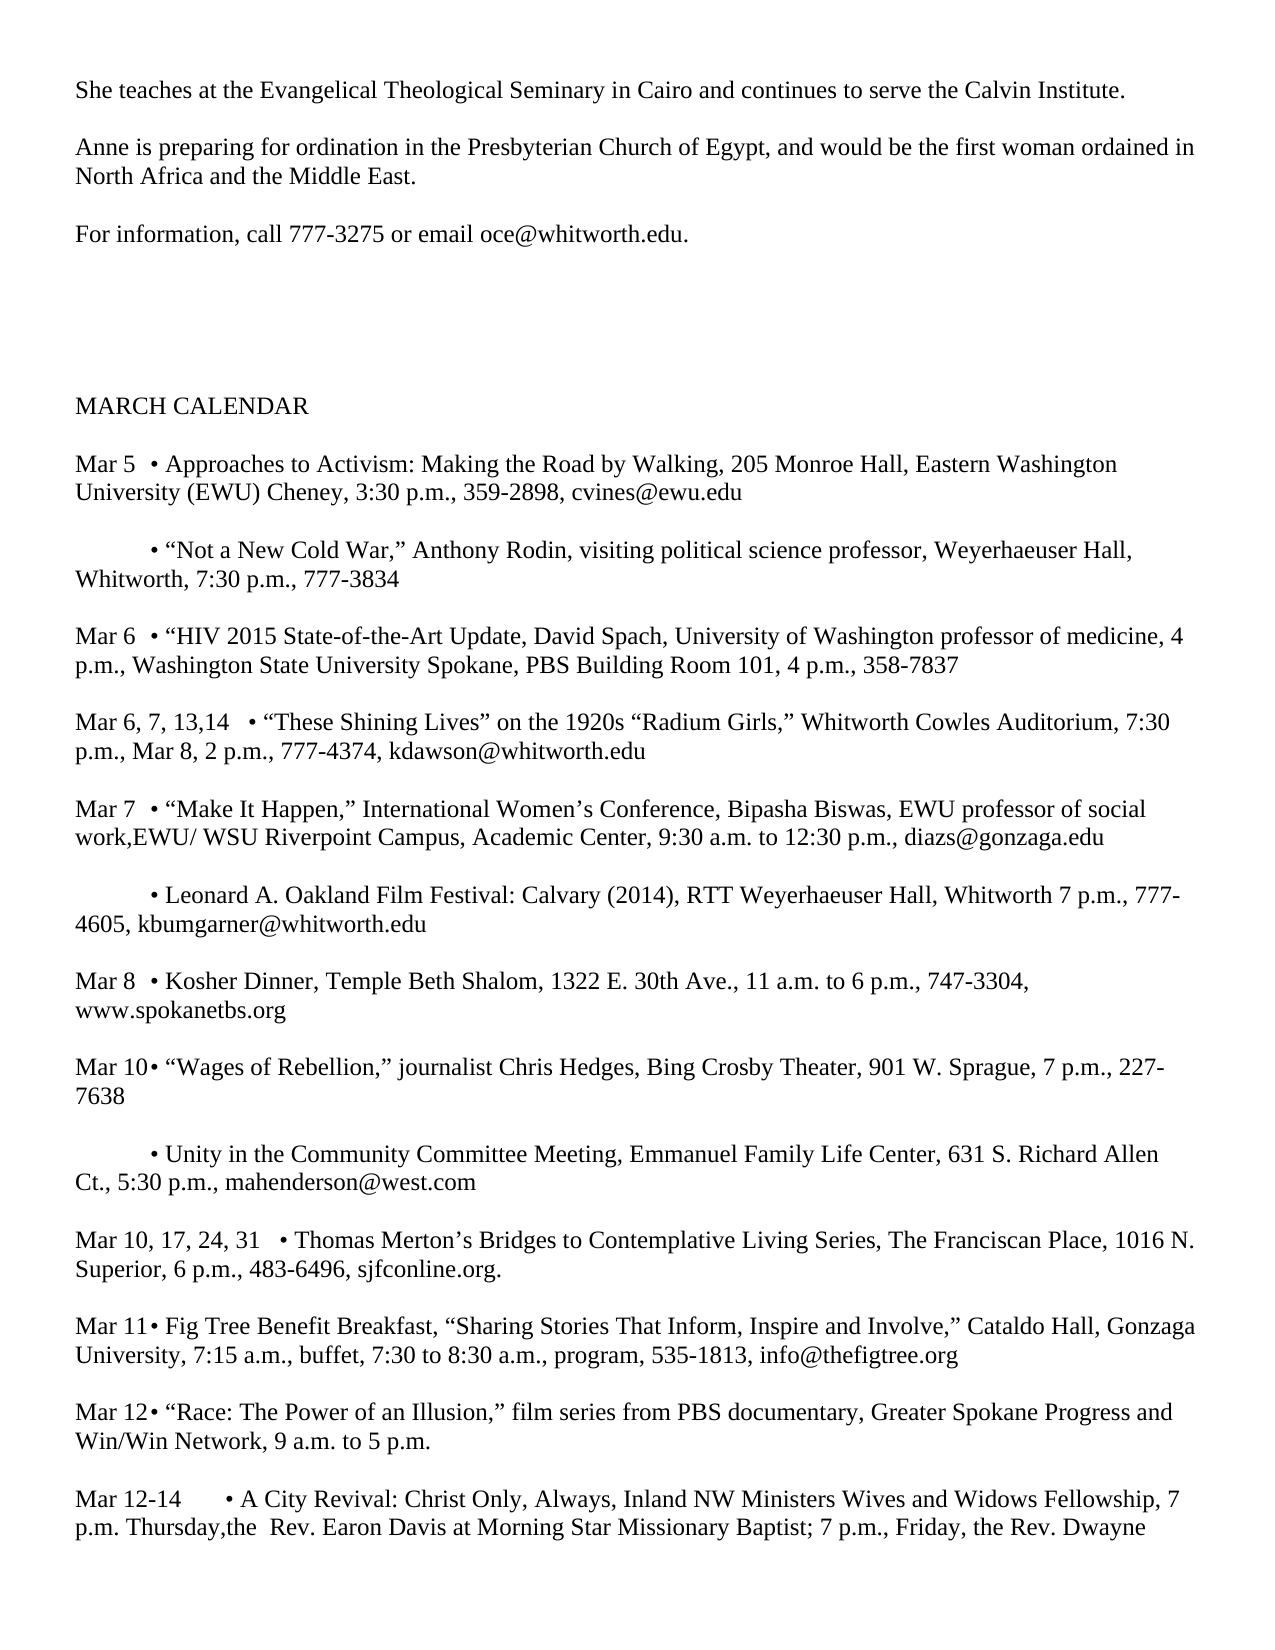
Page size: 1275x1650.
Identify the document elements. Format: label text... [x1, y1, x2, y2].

text Mar 11 • Fig Tree Benefit Breakfast, “Sharing Stories That Inform, Inspire and Involve,” Cataldo Hall, Gonzaga University, 7:15 a.m., buffet, 7:30 to 8:30 a.m., program, 535-1813, info@thefigtree.org [75, 1311, 1200, 1369]
text • Leonard A. Oakland Film Festival: Calvary (2014), RTT Weyerhaeuser Hall, Whitworth 7 p.m., 777-4605, kbumgarner@whitworth.edu [75, 880, 1200, 937]
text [75, 1484, 1200, 1541]
text Mar 7 • “Make It Happen,” International Women’s Conference, Bipasha Biswas, EWU professor of social work,EWU/ WSU Riverpoint Campus, Academic Center, 9:30 a.m. to 12:30 p.m., diazs@gonzaga.edu [75, 794, 1200, 851]
text MARCH CALENDAR [75, 391, 1200, 420]
text Mar 5 • Approaches to Activism: Making the Road by Walking, 205 Monroe Hall, Eastern Washington University (EWU) Cheney, 3:30 p.m., 359-2898, cvines@ewu.edu [75, 449, 1200, 506]
text Mar 10, 17, 24, 31 • Thomas Merton’s Bridges to Contemplative Living Series, The Franciscan Place, 1016 N. Superior, 6 p.m., 483-6496, sjfconline.org. [75, 1225, 1200, 1282]
text Mar 8 • Kosher Dinner, Temple Beth Shalom, 1322 E. 30th Ave., 11 a.m. to 6 p.m., 747-3304, www.spokanetbs.org [75, 966, 1200, 1024]
text Anne is preparing for ordination in the Presbyterian Church of Egypt, and would be the first woman ordained in North Africa and the Middle East. [75, 132, 1200, 190]
text For information, call 777-3275 or email oce@whitworth.edu. [75, 219, 1200, 247]
text Mar 10 • “Wages of Rebellion,” journalist Chris Hedges, Bing Crosby Theater, 901 W. Sprague, 7 p.m., 227-7638 [75, 1052, 1200, 1110]
text • “Not a New Cold War,” Anthony Rodin, visiting political science professor, Weyerhaeuser Hall, Whitworth, 7:30 p.m., 777-3834 [75, 535, 1200, 592]
text She teaches at the Evangelical Theological Seminary in Cairo and continues to serve the Calvin Institute. [75, 75, 1200, 104]
text Mar 6 • “HIV 2015 State-of-the-Art Update, David Spach, University of Washington professor of medicine, 4 p.m., Washington State University Spokane, PBS Building Room 101, 4 p.m., 358-7837 [75, 621, 1200, 679]
text Mar 6, 7, 13,14 • “These Shining Lives” on the 1920s “Radium Girls,” Whitworth Cowles Auditorium, 7:30 p.m., Mar 8, 2 p.m., 777-4374, kdawson@whitworth.edu [75, 707, 1200, 765]
text • Unity in the Community Committee Meeting, Emmanuel Family Life Center, 631 S. Richard Allen Ct., 5:30 p.m., mahenderson@west.com [75, 1139, 1200, 1196]
text Mar 12 • “Race: The Power of an Illusion,” film series from PBS documentary, Greater Spokane Progress and Win/Win Network, 9 a.m. to 5 p.m. [75, 1397, 1200, 1455]
